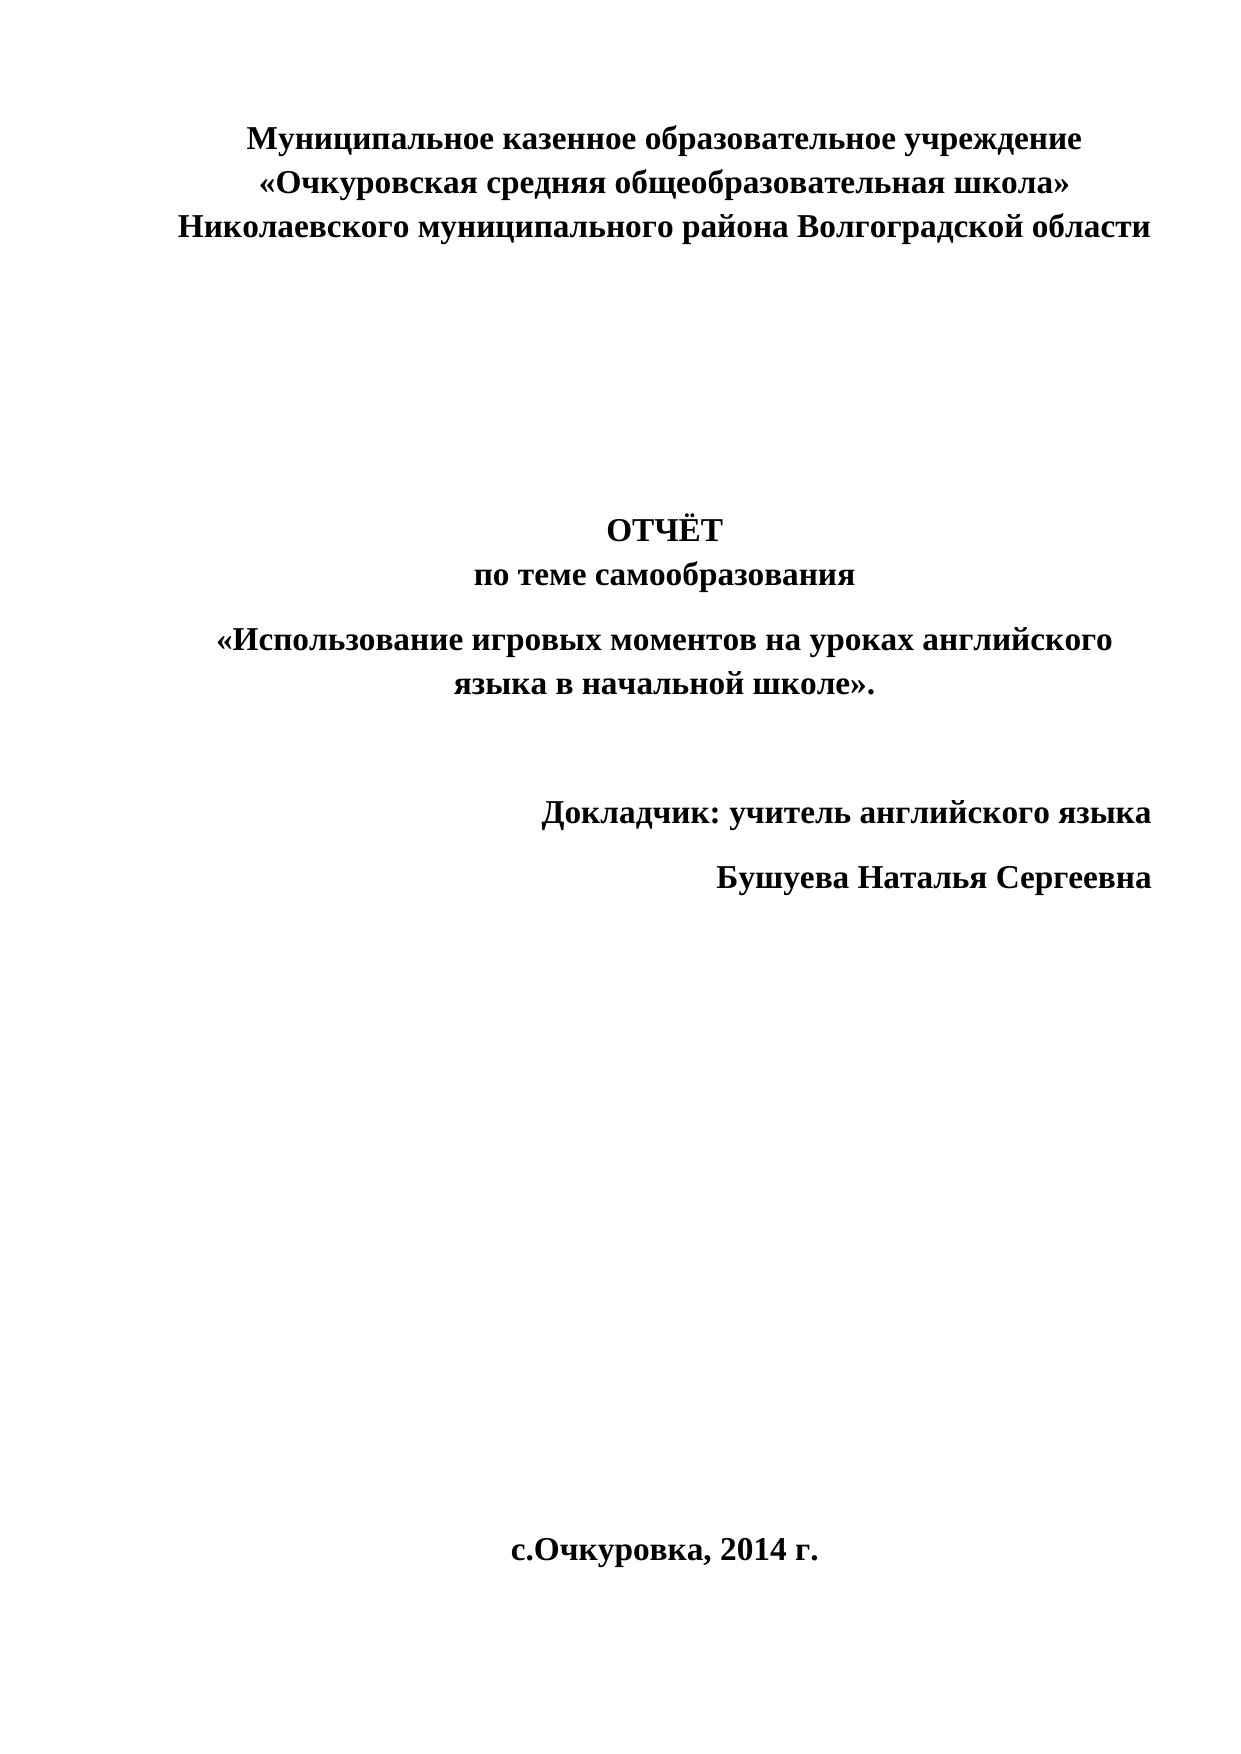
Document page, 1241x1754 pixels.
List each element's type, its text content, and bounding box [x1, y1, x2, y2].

text ОТЧЁТ по теме самообразования [177, 510, 1152, 592]
text Муниципальное казенное образовательное учреждение «Очкуровская средняя общеобразовательная школа» [177, 118, 1152, 201]
text Николаевского муниципального района Волгоградской области [177, 206, 1152, 244]
text с.Очкуровка, 2014 г. [177, 1529, 1152, 1568]
text «Использование игровых моментов на уроках английского языка в начальной школе». [177, 619, 1152, 701]
text Бушуева Наталья Сергеевна [177, 858, 1152, 896]
text Докладчик: учитель английского языка [177, 793, 1152, 831]
